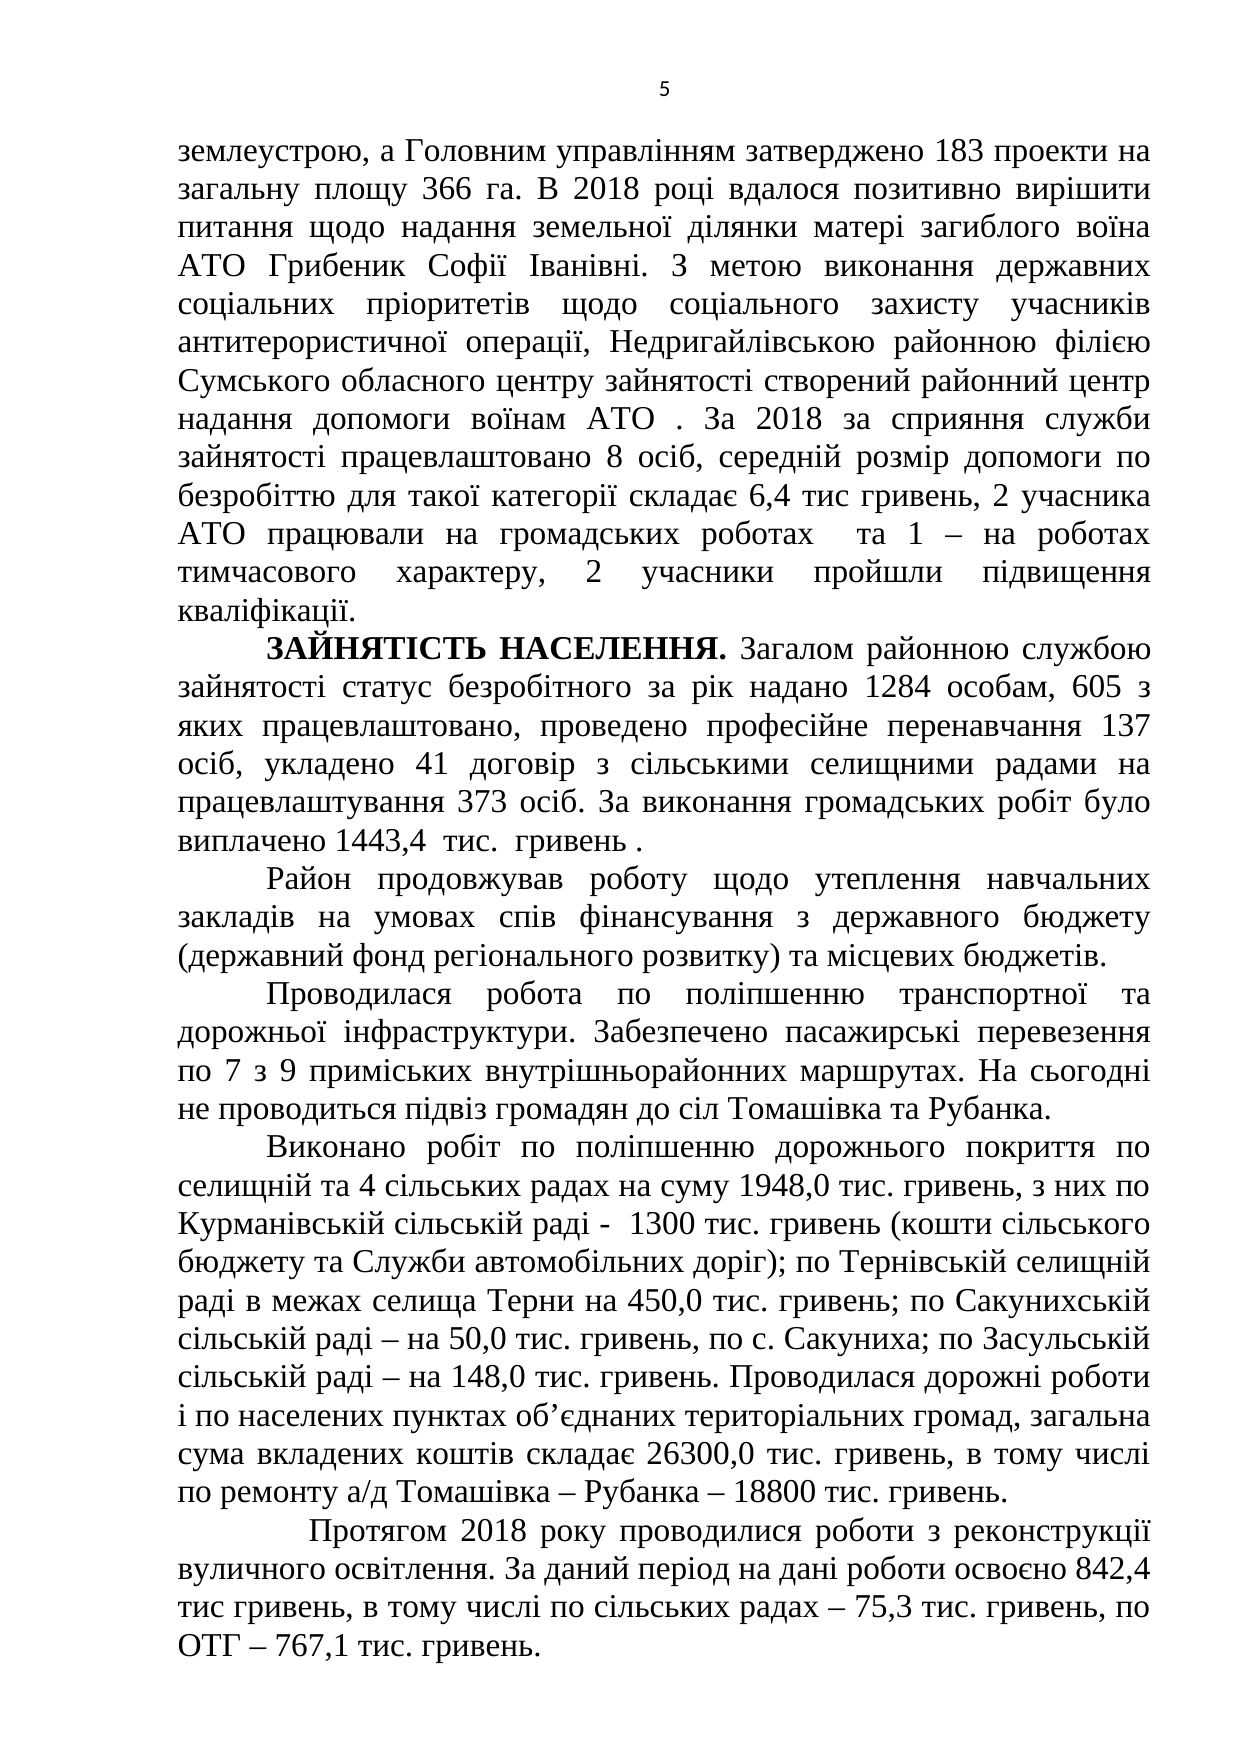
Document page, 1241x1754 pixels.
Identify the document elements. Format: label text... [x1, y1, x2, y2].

text Виконано робіт по поліпшенню дорожнього покриття по селищній та 4 сільських радах на суму 1948,0 тис. гривень, з них по Курманівській сільській раді - 1300 тис. гривень (кошти сільського бюджету та Служби автомобільних доріг); по Тернівській селищній раді в межах селища Терни на 450,0 тис. гривень; по Сакунихській сільській раді – на 50,0 тис. гривень, по с. Сакуниха; по Засульській сільській раді – на 148,0 тис. гривень. Проводилася дорожні роботи і по населених пунктах об’єднаних територіальних громад, загальна сума вкладених коштів складає 26300,0 тис. гривень, в тому числі по ремонту а/д Томашівка – Рубанка – 18800 тис. гривень. [177, 1126, 1152, 1510]
text Протягом 2018 року проводилися роботи з реконструкції вуличного освітлення. За даний період на дані роботи освоєно 842,4 тис гривень, в тому числі по сільських радах – 75,3 тис. гривень, по ОТГ – 767,1 тис. гривень. [177, 1510, 1152, 1663]
text ЗАЙНЯТІСТЬ НАСЕЛЕННЯ. Загалом районною службою зайнятості статус безробітного за рік надано 1284 особам, 605 з яких працевлаштовано, проведено професійне перенавчання 137 осіб, укладено 41 договір з сільськими селищними радами на працевлаштування 373 осіб. За виконання громадських робіт було виплачено 1443,4 тис. гривень . [177, 628, 1152, 858]
list Район продовжував роботу щодо утеплення навчальних закладів на умовах спів фінансування з державного бюджету (державний фонд регіонального розвитку) та місцевих бюджетів. [177, 858, 1152, 973]
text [177, 130, 1152, 628]
list Проводилася робота по поліпшенню транспортної та дорожньої інфраструктури. Забезпечено пасажирські перевезення по 7 з 9 приміських внутрішньорайонних маршрутах. На сьогодні не проводиться підвіз громадян до сіл Томашівка та Рубанка. [177, 973, 1152, 1126]
